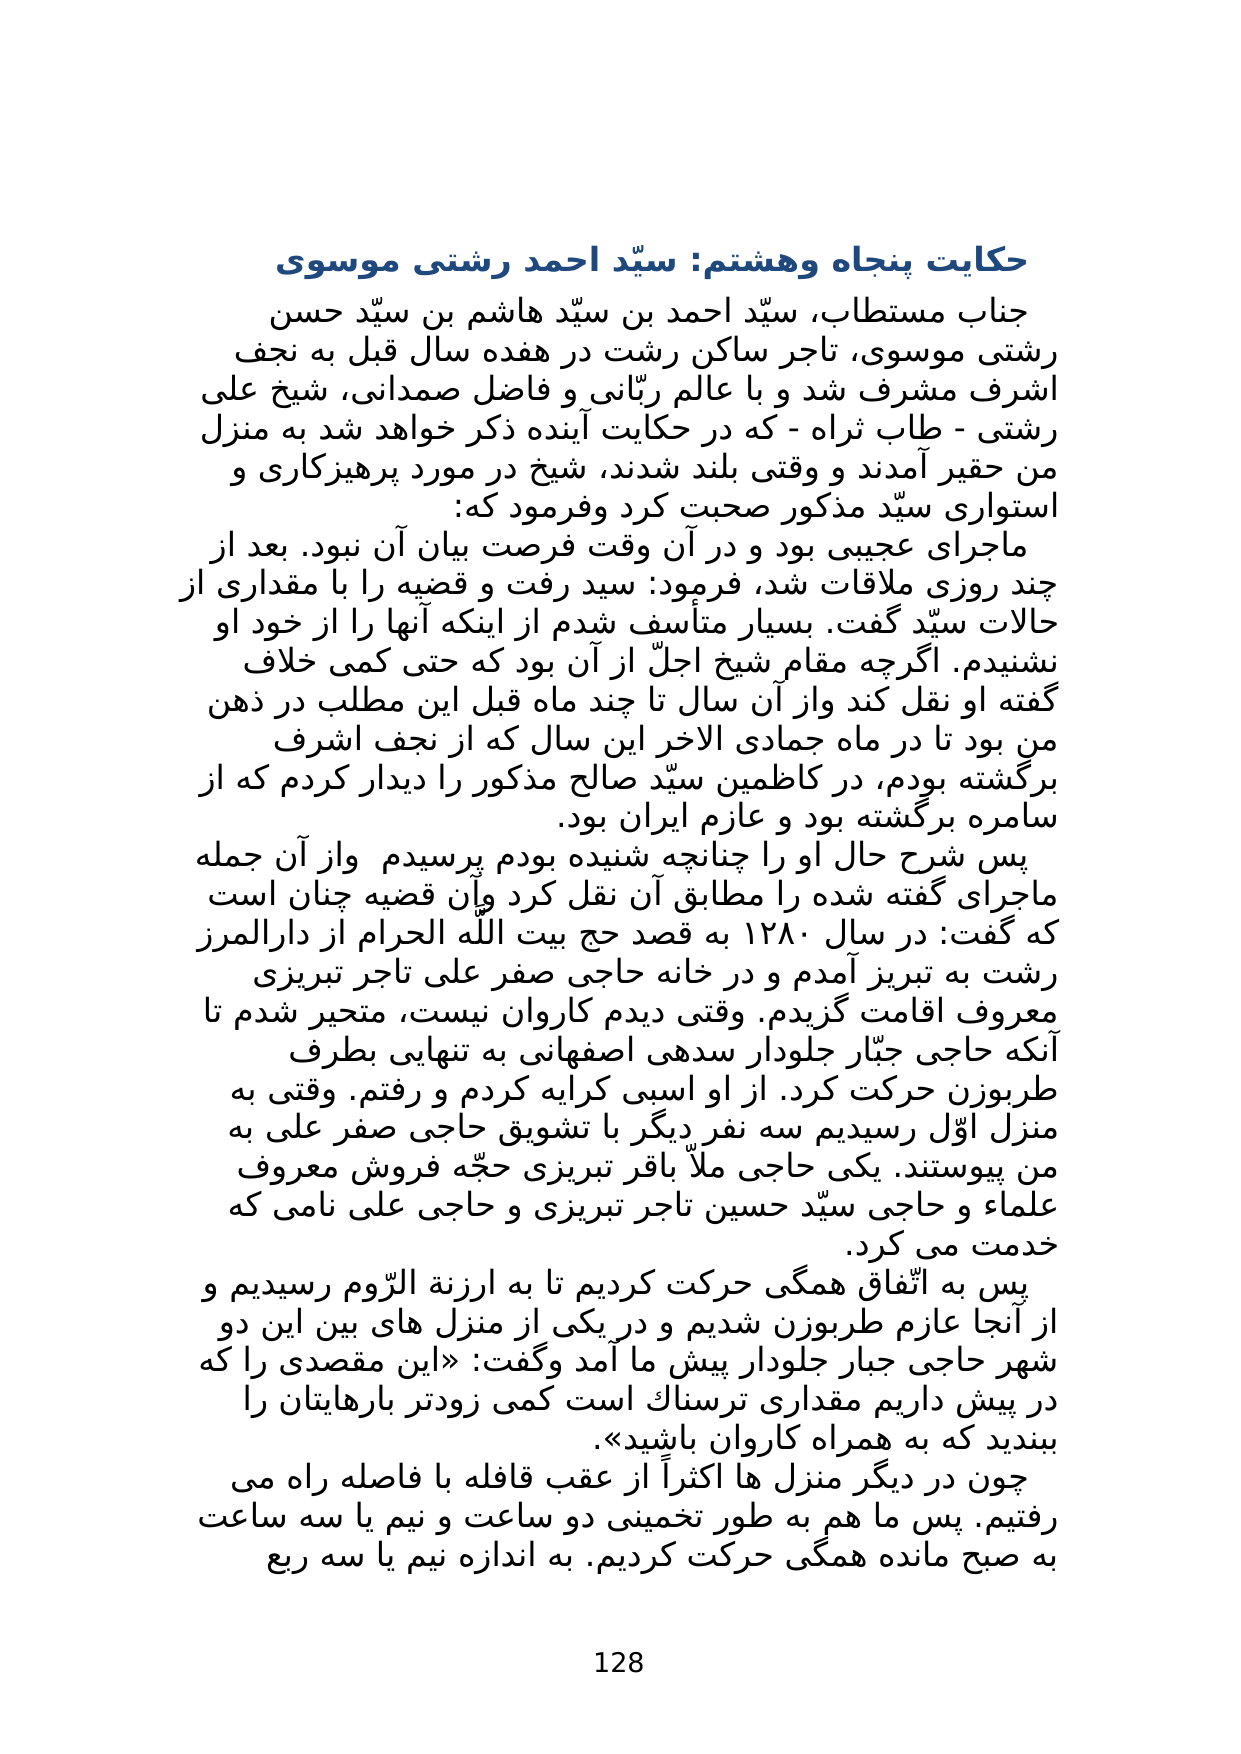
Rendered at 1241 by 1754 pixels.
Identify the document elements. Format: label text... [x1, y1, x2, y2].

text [178, 1457, 1059, 1574]
subtitle حكايت پنجاه وهشتم: سيّد احمد رشتى موسوى [178, 241, 1059, 279]
text جناب مستطاب، سيّد احمد بن سيّد هاشم بن سيّد حسن رشتى موسوى، تاجر ساكن رشت در هفده سال قبل به نجف اشرف مشرف شد و با عالم ربّانى و فاضل صمدانى، شيخ على رشتى - طاب ثراه - كه در حكايت آينده ذكر خواهد شد به منزل من حقير آمدند و وقتى بلند شدند، شيخ در مورد پرهيزكارى و استوارى سيّد مذكور صحبت كرد وفرمود كه: [178, 292, 1059, 525]
text پس شرح حال او را چنانچه شنيده بودم پرسيدم واز آن جمله ماجراى گفته شده را مطابق آن نقل كرد وآن قضيه چنان است كه گفت: در سال ١٢٨٠ به قصد حج بيت اللَّه الحرام از دارالمرز رشت به تبريز آمدم و در خانه حاجى صفر على تاجر تبريزى معروف اقامت گزيدم. وقتى ديدم كاروان نيست، متحير شدم تا آنكه حاجى جبّار جلودار سدهى اصفهانى به تنهايى بطرف طربوزن حركت كرد. از او اسبى كرايه كردم و رفتم. وقتى به منزل اوّل رسيديم سه نفر ديگر با تشويق حاجى صفر على به من پيوستند. يكى حاجى ملاّ باقر تبريزى حجّه فروش معروف علماء و حاجى سيّد حسين تاجر تبريزى و حاجى على نامى كه خدمت مى كرد. [178, 836, 1059, 1263]
text ماجراى عجيبى بود و در آن وقت فرصت بيان آن نبود. بعد از چند روزى ملاقات شد، فرمود: سيد رفت و قضيه را با مقدارى از حالات سيّد گفت. بسيار متأسف شدم از اينكه آنها را از خود او نشنيدم. اگرچه مقام شيخ اجلّ از آن بود كه حتى كمى خلاف گفته او نقل كند واز آن سال تا چند ماه قبل اين مطلب در ذهن من بود تا در ماه جمادى الاخر اين سال كه از نجف اشرف برگشته بودم، در كاظمين سيّد صالح مذكور را ديدار كردم كه از سامره برگشته بود و عازم ايران بود. [178, 525, 1059, 836]
text پس به اتّفاق همگى حركت كرديم تا به ارزنة الرّوم رسيديم و از آنجا عازم طربوزن شديم و در يكى از منزل هاى بين اين دو شهر حاجى جبار جلودار پيش ما آمد وگفت: «اين مقصدى را كه در پيش داريم مقدارى ترسناك است كمى زودتر بارهايتان را ببنديد كه به همراه كاروان باشيد». [178, 1263, 1059, 1457]
